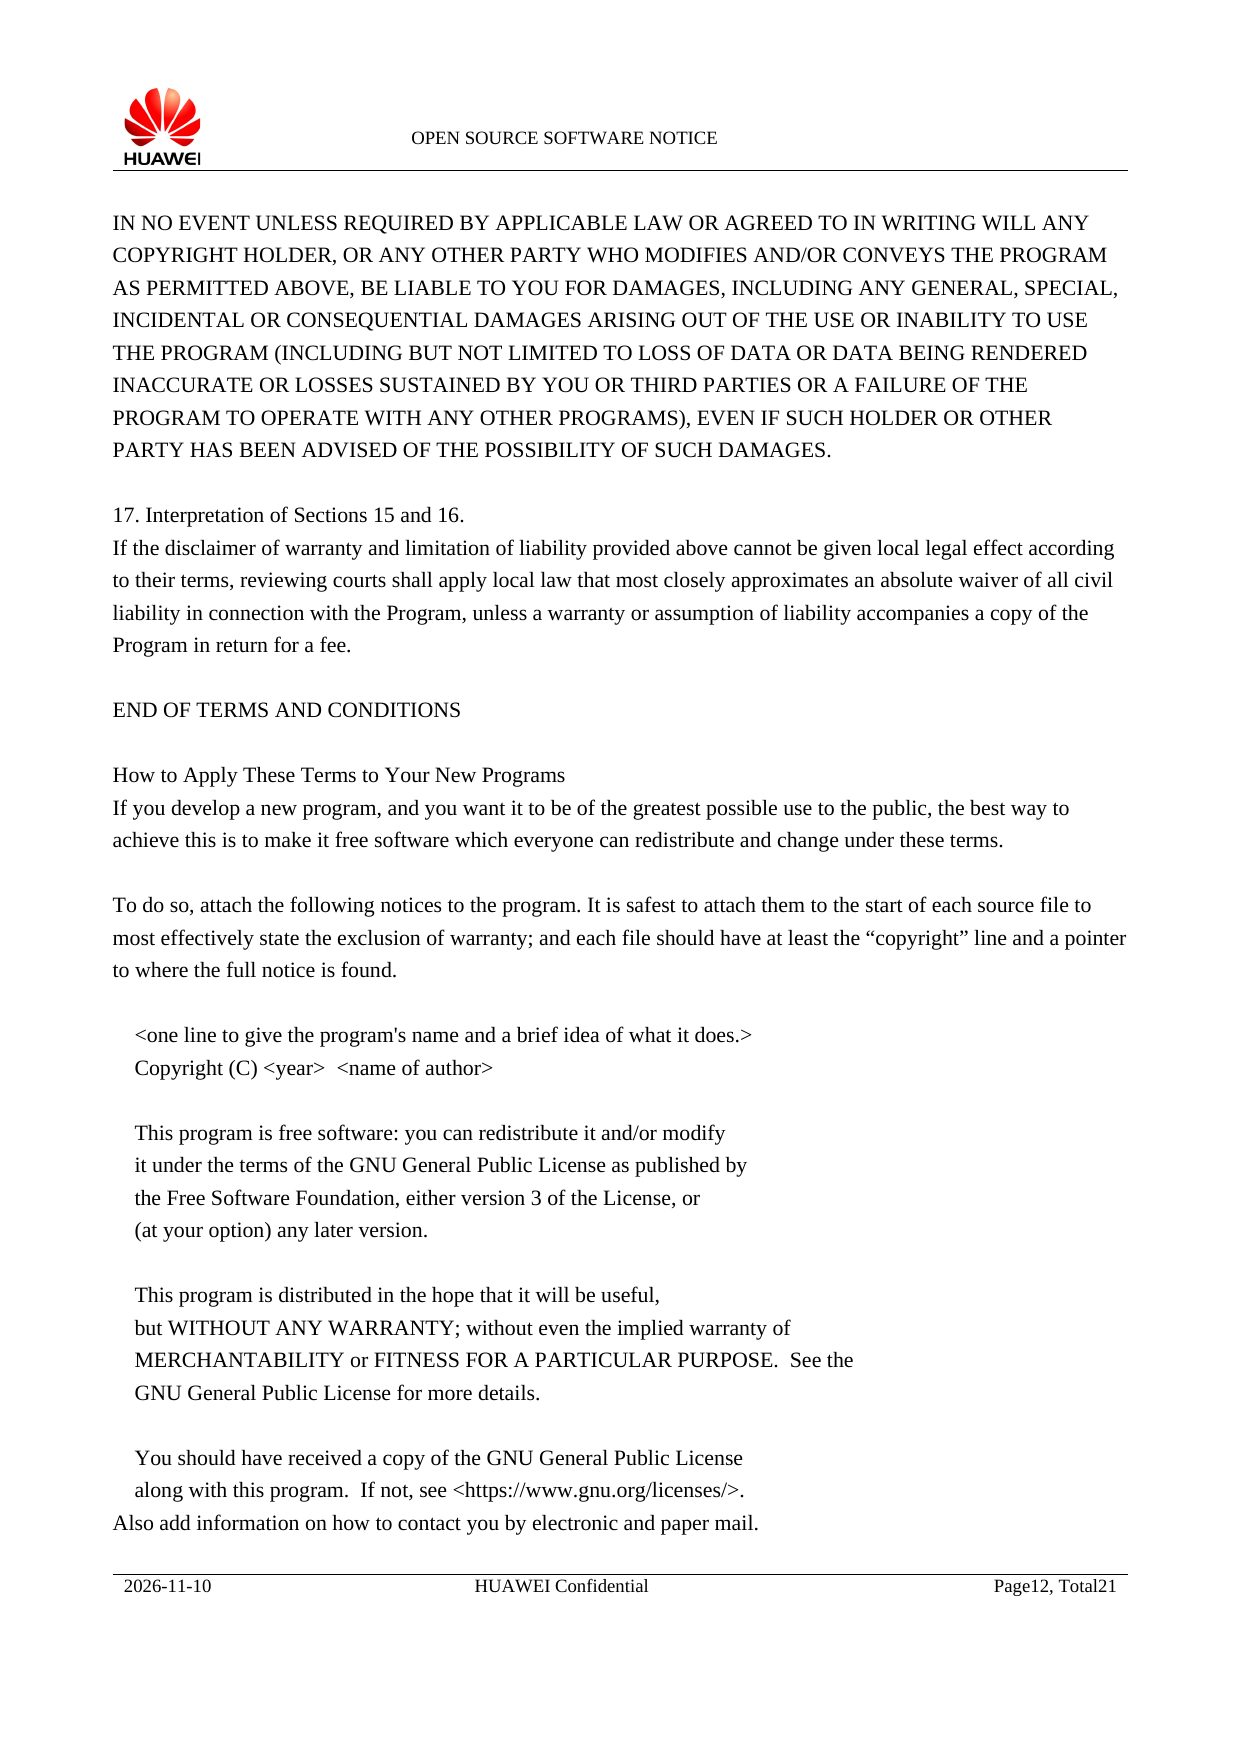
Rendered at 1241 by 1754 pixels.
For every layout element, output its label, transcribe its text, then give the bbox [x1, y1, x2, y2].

picture [124, 88, 201, 165]
